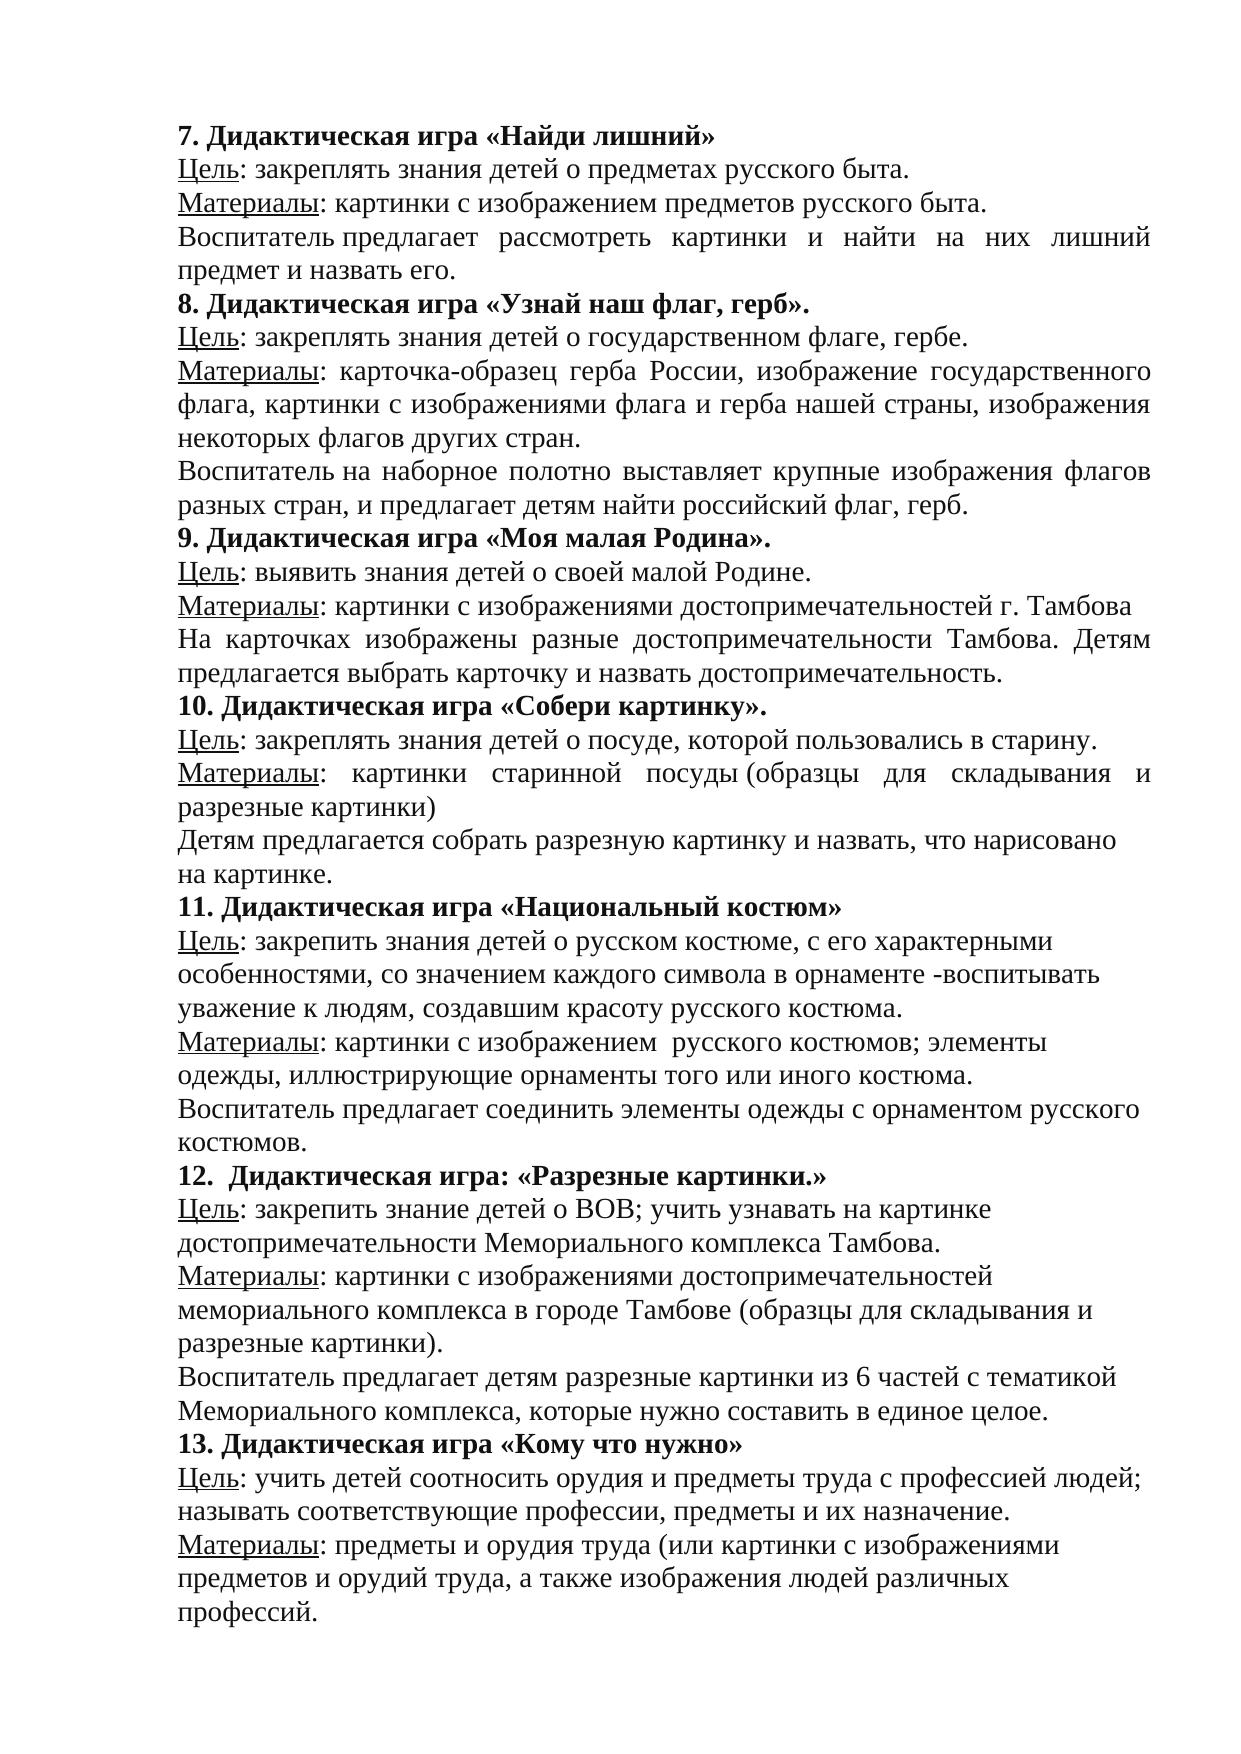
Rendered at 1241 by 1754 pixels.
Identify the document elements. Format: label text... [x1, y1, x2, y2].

text Материалы: картинки старинной посуды (образцы для складывания и разрезные картинки) [177, 755, 1152, 822]
text 13. Дидактическая игра «Кому что нужно» [177, 1426, 1152, 1460]
text 10. Дидактическая игра «Собери картинку». [177, 688, 1152, 722]
text Воспитатель на наборное полотно выставляет крупные изображения флагов разных стран, и предлагает детям найти российский флаг, герб. [177, 453, 1152, 521]
text Цель: закрепить знание детей о ВОВ; учить узнавать на картинке достопримечательности Мемориального комплекса Тамбова. [177, 1191, 1152, 1258]
text 9. Дидактическая игра «Моя малая Родина». [177, 521, 1152, 554]
text Воспитатель предлагает детям разрезные картинки из 6 частей с тематикой Мемориального комплекса, которые нужно составить в единое целое. [177, 1359, 1152, 1426]
text Воспитатель предлагает соединить элементы одежды с орнаментом русского костюмов. [177, 1091, 1152, 1158]
text Материалы: картинки с изображением предметов русского быта. [177, 185, 1152, 219]
text 12. Дидактическая игра: «Разрезные картинки.» [177, 1158, 1152, 1191]
text На карточках изображены разные достопримечательности Тамбова. Детям предлагается выбрать карточку и назвать достопримечательность. [177, 621, 1152, 688]
text 7. Дидактическая игра «Найди лишний» [177, 118, 1152, 152]
text Цель: выявить знания детей о своей малой Родине. [177, 554, 1152, 588]
text 11. Дидактическая игра «Национальный костюм» [177, 889, 1152, 923]
text Цель: закреплять знания детей о посуде, которой пользовались в старину. [177, 722, 1152, 755]
text Цель: закрепить знания детей о русском костюме, с его характерными особенностями, со значением каждого символа в орнаменте -воспитывать уважение к людям, создавшим красоту русского костюма. [177, 923, 1152, 1024]
text Цель: закреплять знания детей о государственном флаге, гербе. [177, 319, 1152, 353]
text Воспитатель предлагает рассмотреть картинки и найти на них лишний предмет и назвать его. [177, 219, 1152, 286]
text Материалы: картинки с изображением русского костюмов; элементы одежды, иллюстрирующие орнаменты того или иного костюма. [177, 1024, 1152, 1091]
text Детям предлагается собрать разрезную картинку и назвать, что нарисовано на картинке. [177, 822, 1152, 889]
text Материалы: картинки с изображениями достопримечательностей мемориального комплекса в городе Тамбове (образцы для складывания и разрезные картинки). [177, 1258, 1152, 1359]
text Материалы: предметы и орудия труда (или картинки с изображениями предметов и орудий труда, а также изображения людей различных профессий. [177, 1527, 1152, 1627]
text Материалы: картинки с изображениями достопримечательностей г. Тамбова [177, 588, 1152, 621]
text Цель: закреплять знания детей о предметах русского быта. [177, 152, 1152, 185]
text Материалы: карточка-образец герба России, изображение государственного флага, картинки с изображениями флага и герба нашей страны, изображения некоторых флагов других стран. [177, 353, 1152, 453]
text 8. Дидактическая игра «Узнай наш флаг, герб». [177, 286, 1152, 319]
text Цель: учить детей соотносить орудия и предметы труда с профессией людей; называть соответствующие профессии, предметы и их назначение. [177, 1460, 1152, 1527]
